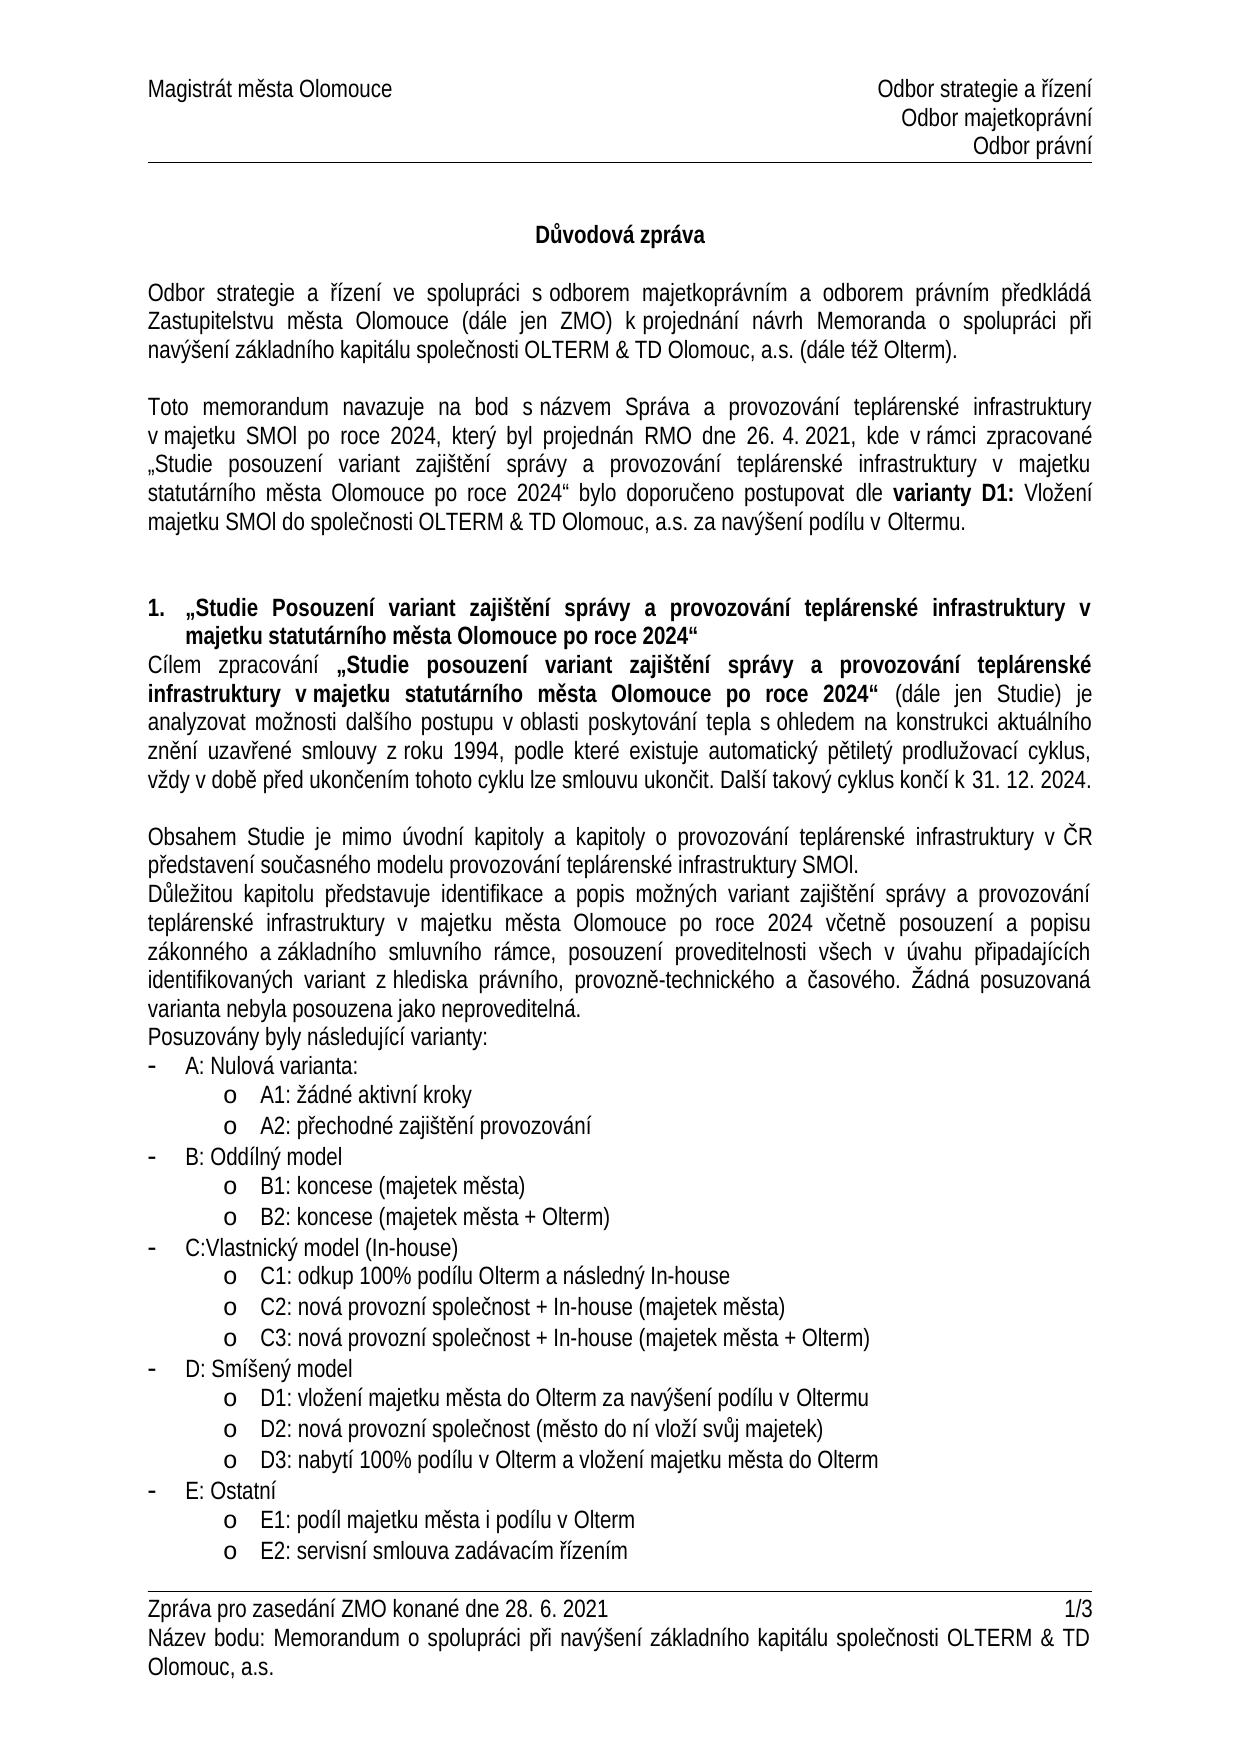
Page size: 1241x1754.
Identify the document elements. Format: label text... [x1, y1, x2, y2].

list A1: žádné aktivní kroky [223, 1080, 1092, 1111]
text Toto memorandum navazuje na bod s názvem Správa a provozování teplárenské infrastruktury v majetku SMOl po roce 2024, který byl projednán RMO dne 26. 4. 2021, kde v rámci zpracované „Studie posouzení variant zajištění správy a provozování teplárenské infrastruktury v majetku statutárního města Olomouce po roce 2024“ bylo doporučeno postupovat dle varianty D1: Vložení majetku SMOl do společnosti OLTERM & TD Olomouc, a.s. za navýšení podílu v Oltermu. [148, 392, 1092, 535]
list E2: servisní smlouva zadávacím řízením [223, 1536, 1092, 1567]
list A2: přechodné zajištění provozování [223, 1111, 1092, 1142]
list E: Ostatní [148, 1476, 1092, 1505]
list E1: podíl majetku města i podílu v Olterm [223, 1505, 1092, 1536]
text Cílem zpracování „Studie posouzení variant zajištění správy a provozování teplárenské infrastruktury v majetku statutárního města Olomouce po roce 2024“ (dále jen Studie) je analyzovat možnosti dalšího postupu v oblasti poskytování tepla s ohledem na konstrukci aktuálního znění uzavřené smlouvy z roku 1994, podle které existuje automatický pětiletý prodlužovací cyklus, vždy v době před ukončením tohoto cyklu lze smlouvu ukončit. Další takový cyklus končí k 31. 12. 2024. [148, 650, 1092, 793]
text Důležitou kapitolu představuje identifikace a popis možných variant zajištění správy a provozování teplárenské infrastruktury v majetku města Olomouce po roce 2024 včetně posouzení a popisu zákonného a základního smluvního rámce, posouzení proveditelnosti všech v úvahu připadajících identifikovaných variant z hlediska právního, provozně-technického a časového. Žádná posuzovaná varianta nebyla posouzena jako neproveditelná. [148, 879, 1092, 1022]
list B2: koncese (majetek města + Olterm) [223, 1202, 1092, 1232]
list B1: koncese (majetek města) [223, 1171, 1092, 1202]
text Obsahem Studie je mimo úvodní kapitoly a kapitoly o provozování teplárenské infrastruktury v ČR představení současného modelu provozování teplárenské infrastruktury SMOl. [148, 822, 1092, 879]
list A: Nulová varianta: [148, 1051, 1092, 1080]
list B: Oddílný model [148, 1142, 1092, 1171]
list D1: vložení majetku města do Olterm za navýšení podílu v Oltermu [223, 1383, 1092, 1414]
text Odbor strategie a řízení ve spolupráci s odborem majetkoprávním a odborem právním předkládá Zastupitelstvu města Olomouce (dále jen ZMO) k projednání návrh Memoranda o spolupráci při navýšení základního kapitálu společnosti OLTERM & TD Olomouc, a.s. (dále též Olterm). [148, 278, 1092, 363]
text Důvodová zpráva [148, 220, 1092, 249]
list C3: nová provozní společnost + In-house (majetek města + Olterm) [223, 1323, 1092, 1354]
list C:Vlastnický model (In-house) [148, 1232, 1092, 1261]
list C1: odkup 100% podílu Olterm a následný In-house [223, 1261, 1092, 1292]
list „Studie Posouzení variant zajištění správy a provozování teplárenské infrastruktury v majetku statutárního města Olomouce po roce 2024“ [148, 593, 1092, 650]
list C2: nová provozní společnost + In-house (majetek města) [223, 1292, 1092, 1323]
list D: Smíšený model [148, 1354, 1092, 1383]
text Posuzovány byly následující varianty: [148, 1022, 1092, 1051]
list D2: nová provozní společnost (město do ní vloží svůj majetek) [223, 1414, 1092, 1445]
list D3: nabytí 100% podílu v Olterm a vložení majetku města do Olterm [223, 1445, 1092, 1476]
